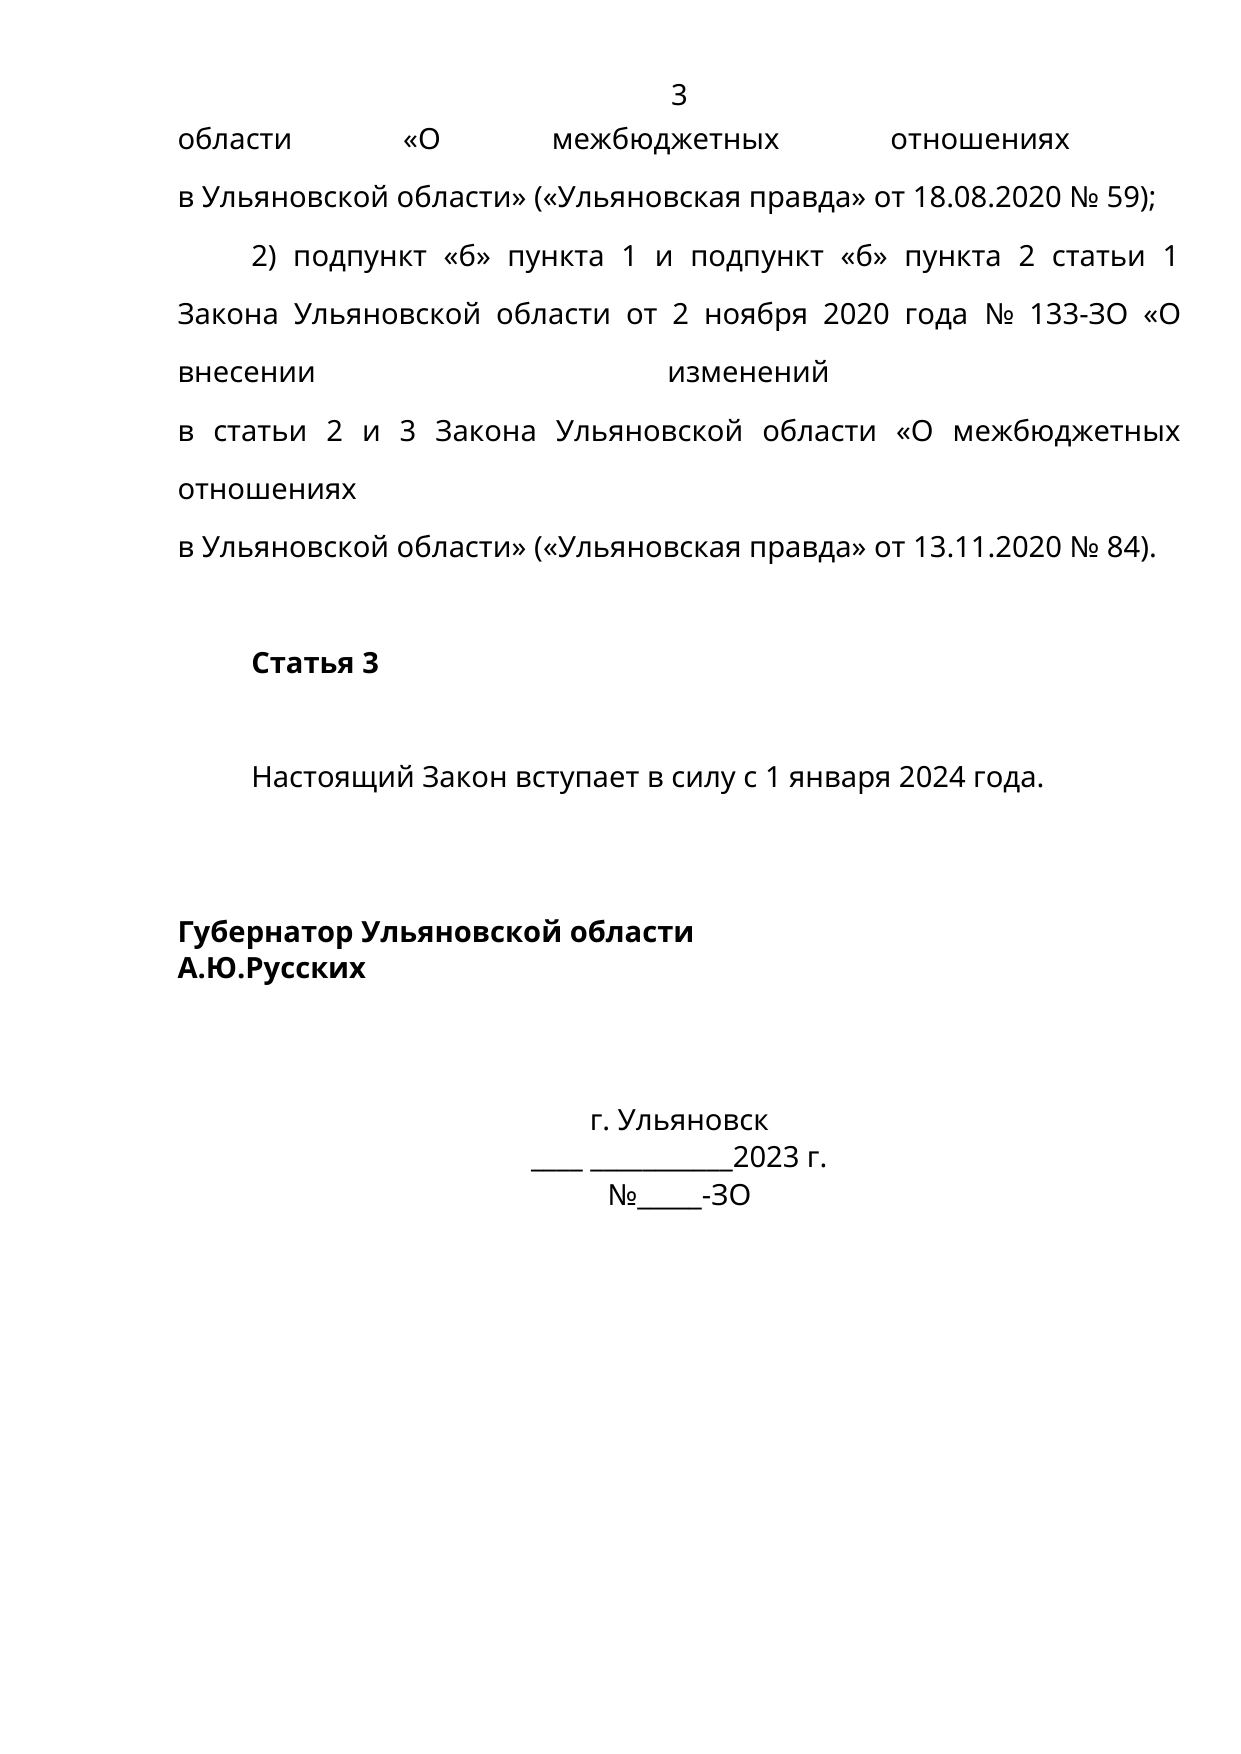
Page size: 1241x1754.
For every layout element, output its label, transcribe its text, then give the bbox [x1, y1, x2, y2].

text Настоящий Закон вступает в силу с 1 января 2024 года. [177, 757, 1181, 796]
text г. Ульяновск [177, 1100, 1181, 1138]
text ____ ___________2023 г. [177, 1138, 1181, 1176]
text Статья 3 [177, 644, 1181, 682]
text №_____-ЗО [177, 1176, 1181, 1213]
text Губернатор Ульяновской области А.Ю.Русских [177, 912, 1181, 987]
list 2) подпункт «б» пункта 1 и подпункт «б» пункта 2 статьи 1 Закона Ульяновской области от 2 ноября 2020 года № 133-ЗО «О внесении изменений в статьи 2 и 3 Закона Ульяновской области «О межбюджетных отношениях в Ульяновской области» («Ульяновская правда» от 13.11.2020 № 84). [177, 235, 1181, 566]
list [177, 118, 1181, 216]
